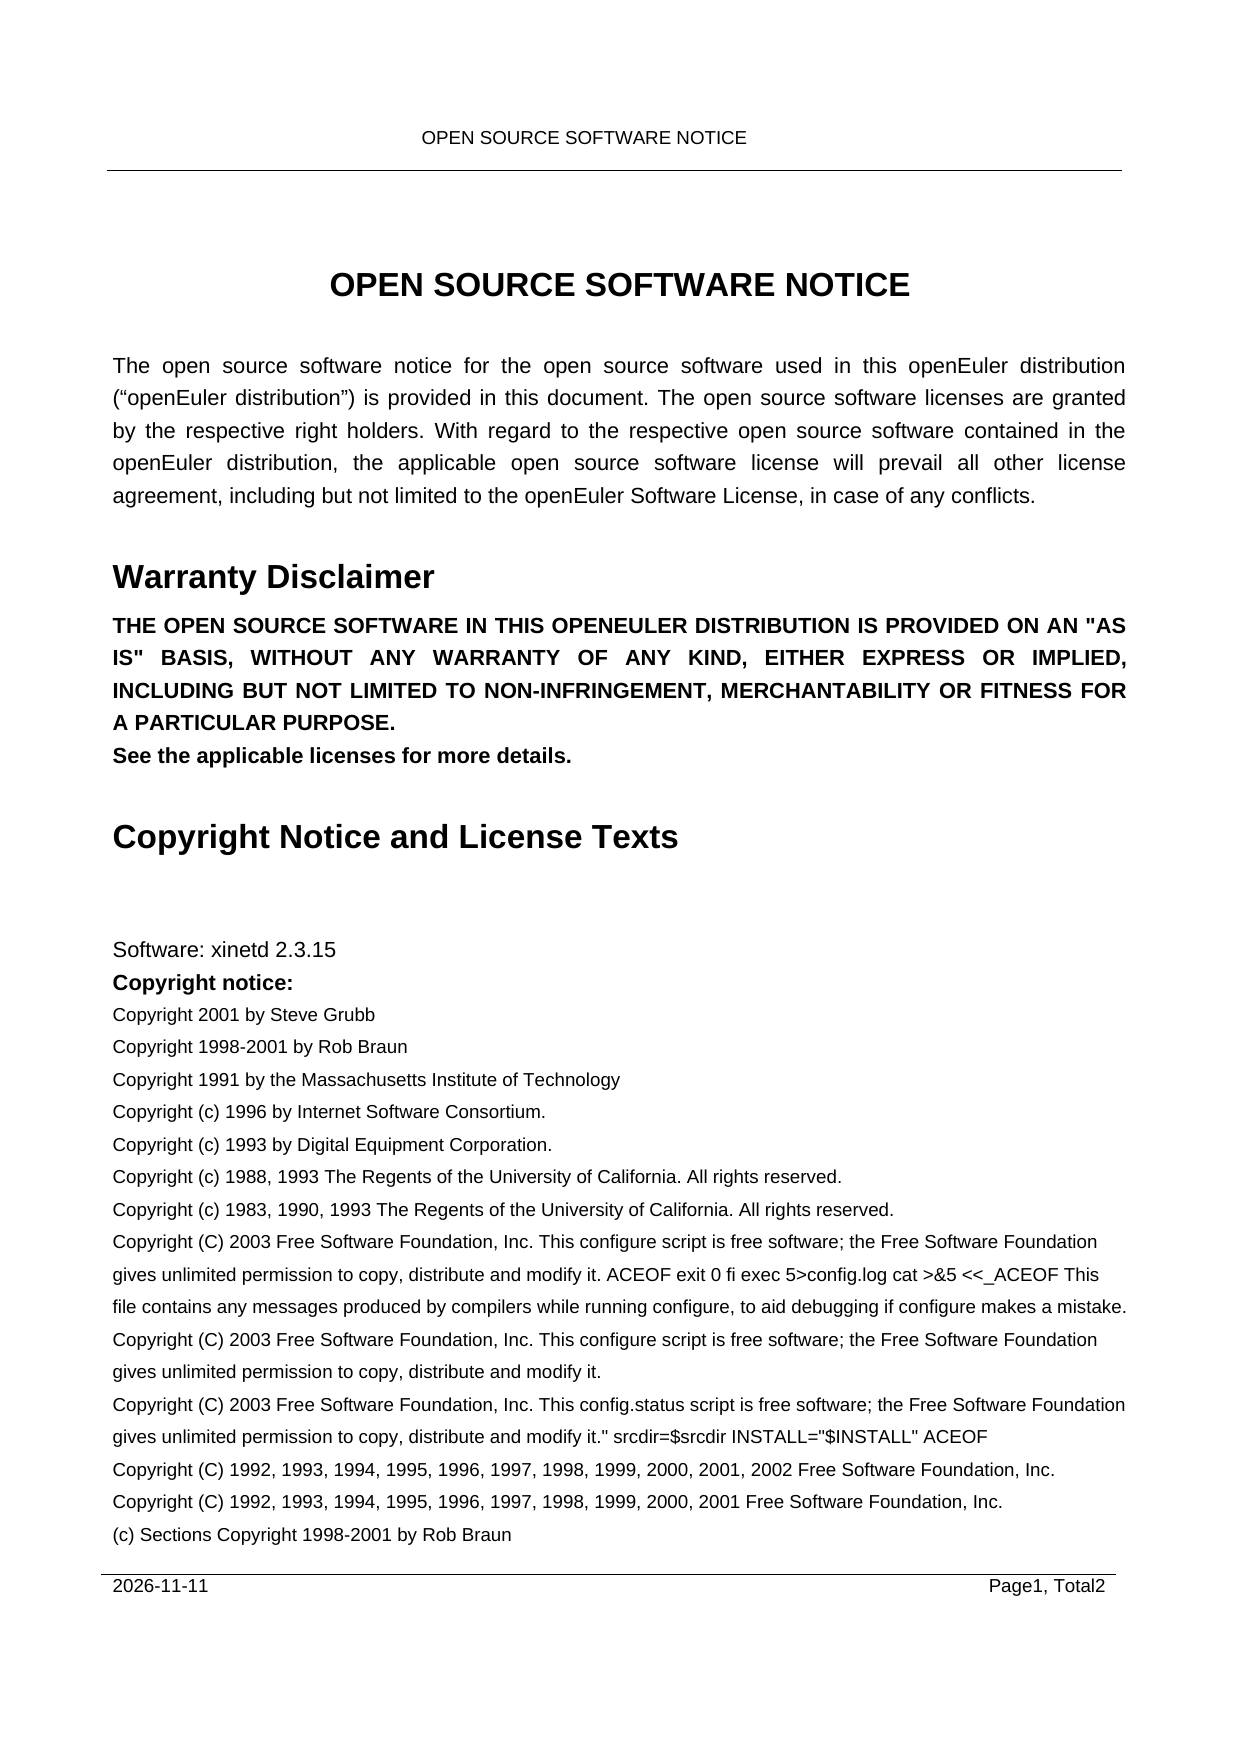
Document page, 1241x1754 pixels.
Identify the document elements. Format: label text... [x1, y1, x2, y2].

text Copyright (c) 1996 by Internet Software Consortium. [112, 1096, 1128, 1128]
text OPEN SOURCE SOFTWARE NOTICE [112, 251, 1128, 316]
text Copyright (C) 2003 Free Software Foundation, Inc. This configure script is free software; the Free Software Foundation gives unlimited permission to copy, distribute and modify it. [112, 1323, 1128, 1388]
text Warranty Disclaimer [112, 544, 1128, 609]
text Copyright 2001 by Steve Grubb [112, 998, 1128, 1031]
text Copyright (C) 1992, 1993, 1994, 1995, 1996, 1997, 1998, 1999, 2000, 2001, 2002 Free Software Foundation, Inc. [112, 1453, 1128, 1486]
text Copyright (C) 1992, 1993, 1994, 1995, 1996, 1997, 1998, 1999, 2000, 2001 Free Software Foundation, Inc. [112, 1486, 1128, 1518]
text Copyright (c) 1993 by Digital Equipment Corporation. [112, 1128, 1128, 1161]
text Copyright 1991 by the Massachusetts Institute of Technology [112, 1063, 1128, 1096]
text Copyright (C) 2003 Free Software Foundation, Inc. This config.status script is free software; the Free Software Foundation gives unlimited permission to copy, distribute and modify it." srcdir=$srcdir INSTALL="$INSTALL" ACEOF [112, 1388, 1128, 1453]
text Copyright (C) 2003 Free Software Foundation, Inc. This configure script is free software; the Free Software Foundation gives unlimited permission to copy, distribute and modify it. ACEOF exit 0 fi exec 5>config.log cat >&5 <<_ACEOF This file contains any messages produced by compilers while running configure, to aid debugging if configure makes a mistake. [112, 1226, 1128, 1323]
text (c) Sections Copyright 1998-2001 by Rob Braun [112, 1518, 1128, 1551]
text Copyright notice: [112, 966, 1128, 998]
text THE OPEN SOURCE SOFTWARE IN THIS OPENEULER DISTRIBUTION IS PROVIDED ON AN "AS IS" BASIS, WITHOUT ANY WARRANTY OF ANY KIND, EITHER EXPRESS OR IMPLIED, INCLUDING BUT NOT LIMITED TO NON-INFRINGEMENT, MERCHANTABILITY OR FITNESS FOR A PARTICULAR PURPOSE. See the applicable licenses for more details. [112, 609, 1128, 771]
text Software: xinetd 2.3.15 [112, 933, 1128, 966]
text The open source software notice for the open source software used in this openEuler distribution (“openEuler distribution”) is provided in this document. The open source software licenses are granted by the respective right holders. With regard to the respective open source software contained in the openEuler distribution, the applicable open source software license will prevail all other license agreement, including but not limited to the openEuler Software License, in case of any conflicts. [112, 349, 1128, 511]
text Copyright (c) 1988, 1993 The Regents of the University of California. All rights reserved. [112, 1161, 1128, 1193]
text Copyright 1998-2001 by Rob Braun [112, 1031, 1128, 1063]
text Copyright (c) 1983, 1990, 1993 The Regents of the University of California. All rights reserved. [112, 1193, 1128, 1226]
text Copyright Notice and License Texts [112, 804, 1128, 869]
